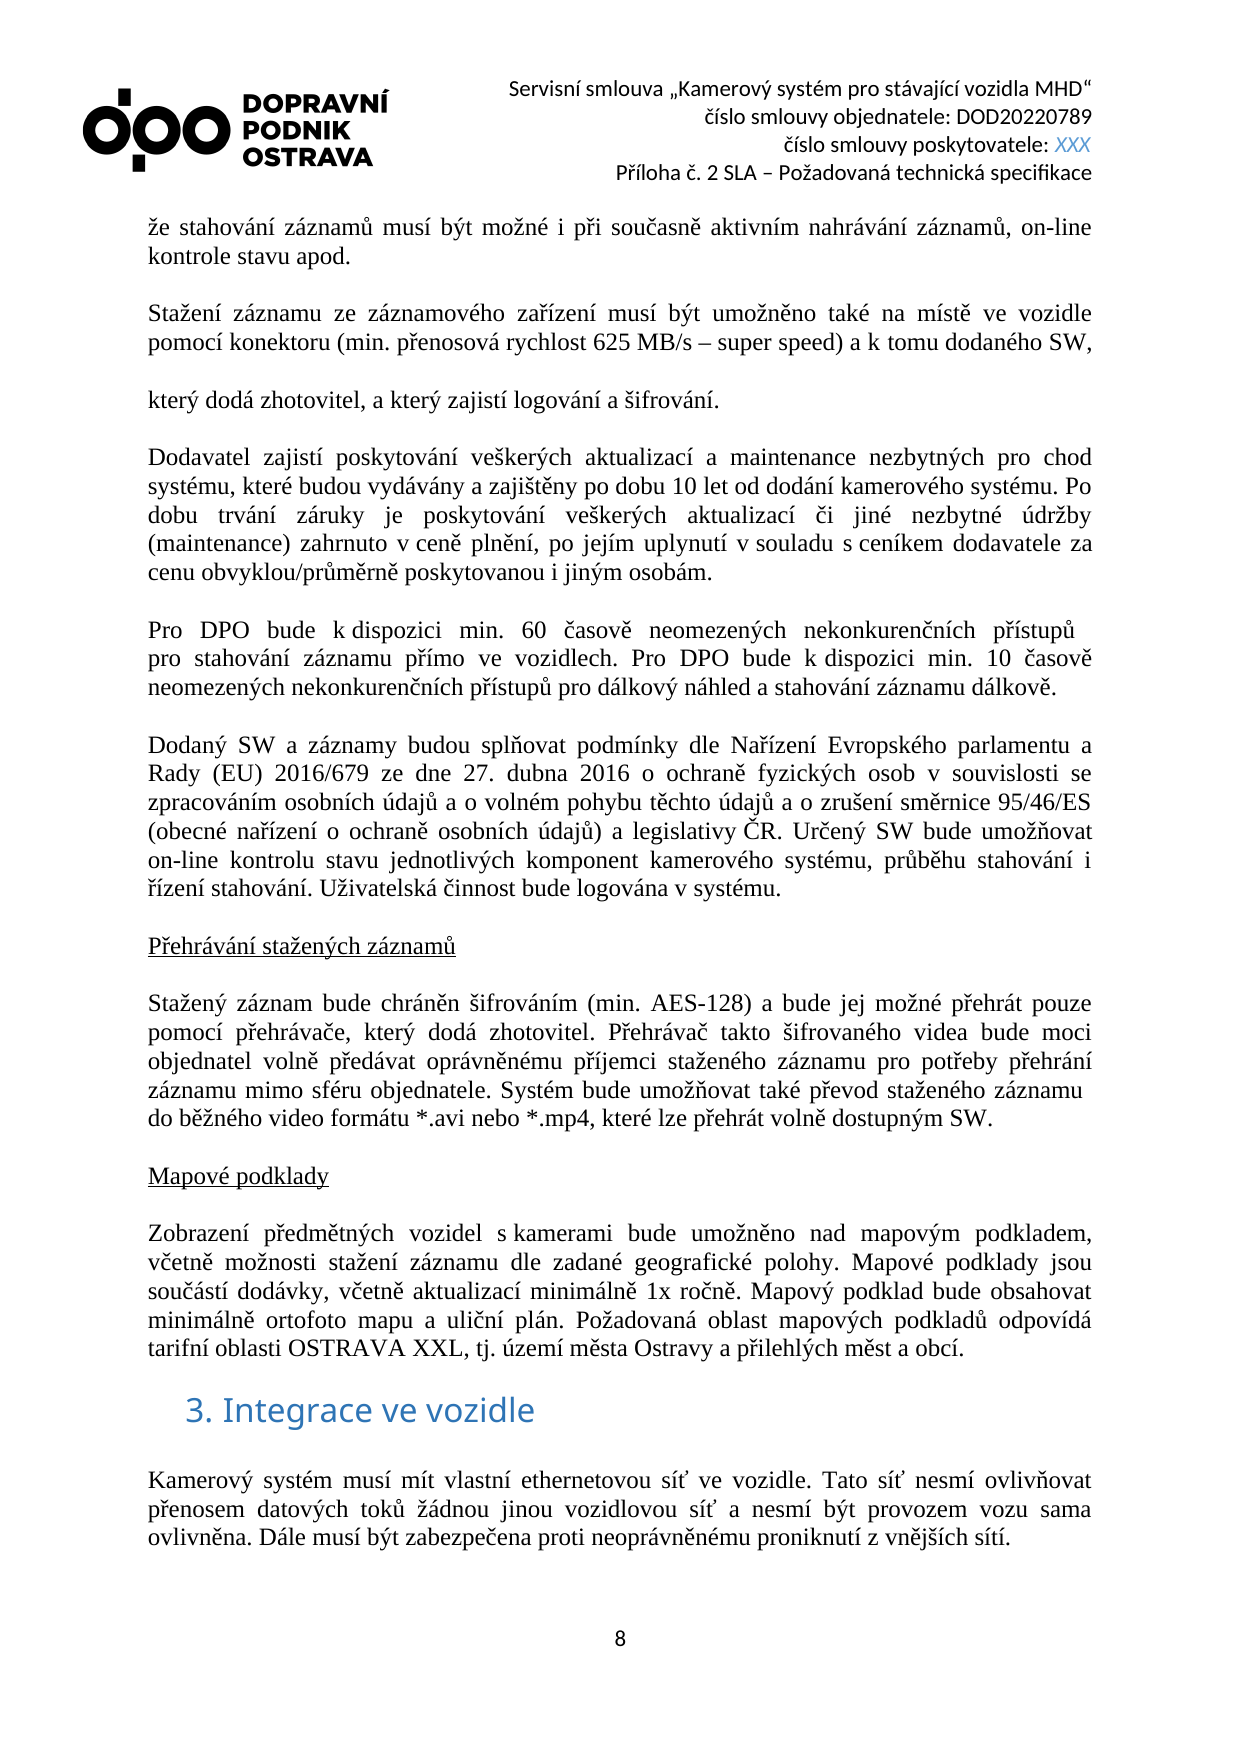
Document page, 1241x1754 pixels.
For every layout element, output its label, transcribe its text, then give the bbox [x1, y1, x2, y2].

list Stažení záznamu ze záznamového zařízení musí být umožněno také na místě ve vozidle pomocí konektoru (min. přenosová rychlost 625 MB/s – super speed) a k tomu dodaného SW, který dodá zhotovitel, a který zajistí logování a šifrování. [148, 298, 1093, 413]
list Stažený záznam bude chráněn šifrováním (min. AES-128) a bude jej možné přehrát pouze pomocí přehrávače, který dodá zhotovitel. Přehrávač takto šifrovaného videa bude moci objednatel volně předávat oprávněnému příjemci staženého záznamu pro potřeby přehrání záznamu mimo sféru objednatele. Systém bude umožňovat také převod staženého záznamu do běžného video formátu *.avi nebo *.mp4, které lze přehrát volně dostupným SW. [148, 988, 1093, 1132]
list Dodaný SW a záznamy budou splňovat podmínky dle Nařízení Evropského parlamentu a Rady (EU) 2016/679 ze dne 27. dubna 2016 o ochraně fyzických osob v souvislosti se zpracováním osobních údajů a o volném pohybu těchto údajů a o zrušení směrnice 95/46/ES (obecné nařízení o ochraně osobních údajů) a legislativy ČR. Určený SW bude umožňovat on-line kontrolu stavu jednotlivých komponent kamerového systému, průběhu stahování i řízení stahování. Uživatelská činnost bude logována v systému. [148, 730, 1093, 902]
picture [82, 88, 390, 172]
list Zobrazení předmětných vozidel s kamerami bude umožněno nad mapovým podkladem, včetně možnosti stažení záznamu dle zadané geografické polohy. Mapové podklady jsou součástí dodávky, včetně aktualizací minimálně 1x ročně. Mapový podklad bude obsahovat minimálně ortofoto mapu a uliční plán. Požadovaná oblast mapových podkladů odpovídá tarifní oblasti OSTRAVA XXL, tj. území města Ostravy a přilehlých měst a obcí. [148, 1218, 1093, 1362]
text Mapové podklady [148, 1161, 1093, 1190]
text Přehrávání stažených záznamů [148, 931, 1093, 960]
text Kamerový systém musí mít vlastní ethernetovou síť ve vozidle. Tato síť nesmí ovlivňovat přenosem datových toků žádnou jinou vozidlovou síť a nesmí být provozem vozu sama ovlivněna. Dále musí být zabezpečena proti neoprávněnému proniknutí z vnějších sítí. [148, 1465, 1093, 1551]
list Dodavatel zajistí poskytování veškerých aktualizací a maintenance nezbytných pro chod systému, které budou vydávány a zajištěny po dobu 10 let od dodání kamerového systému. Po dobu trvání záruky je poskytování veškerých aktualizací či jiné nezbytné údržby (maintenance) zahrnuto v ceně plnění, po jejím uplynutí v souladu s ceníkem dodavatele za cenu obvyklou/průměrně poskytovanou i jiným osobám. [148, 442, 1093, 586]
subtitle Integrace ve vozidle [185, 1387, 1093, 1433]
list Pro DPO bude k dispozici min. 60 časově neomezených nekonkurenčních přístupů pro stahování záznamu přímo ve vozidlech. Pro DPO bude k dispozici min. 10 časově neomezených nekonkurenčních přístupů pro dálkový náhled a stahování záznamu dálkově. [148, 615, 1093, 701]
